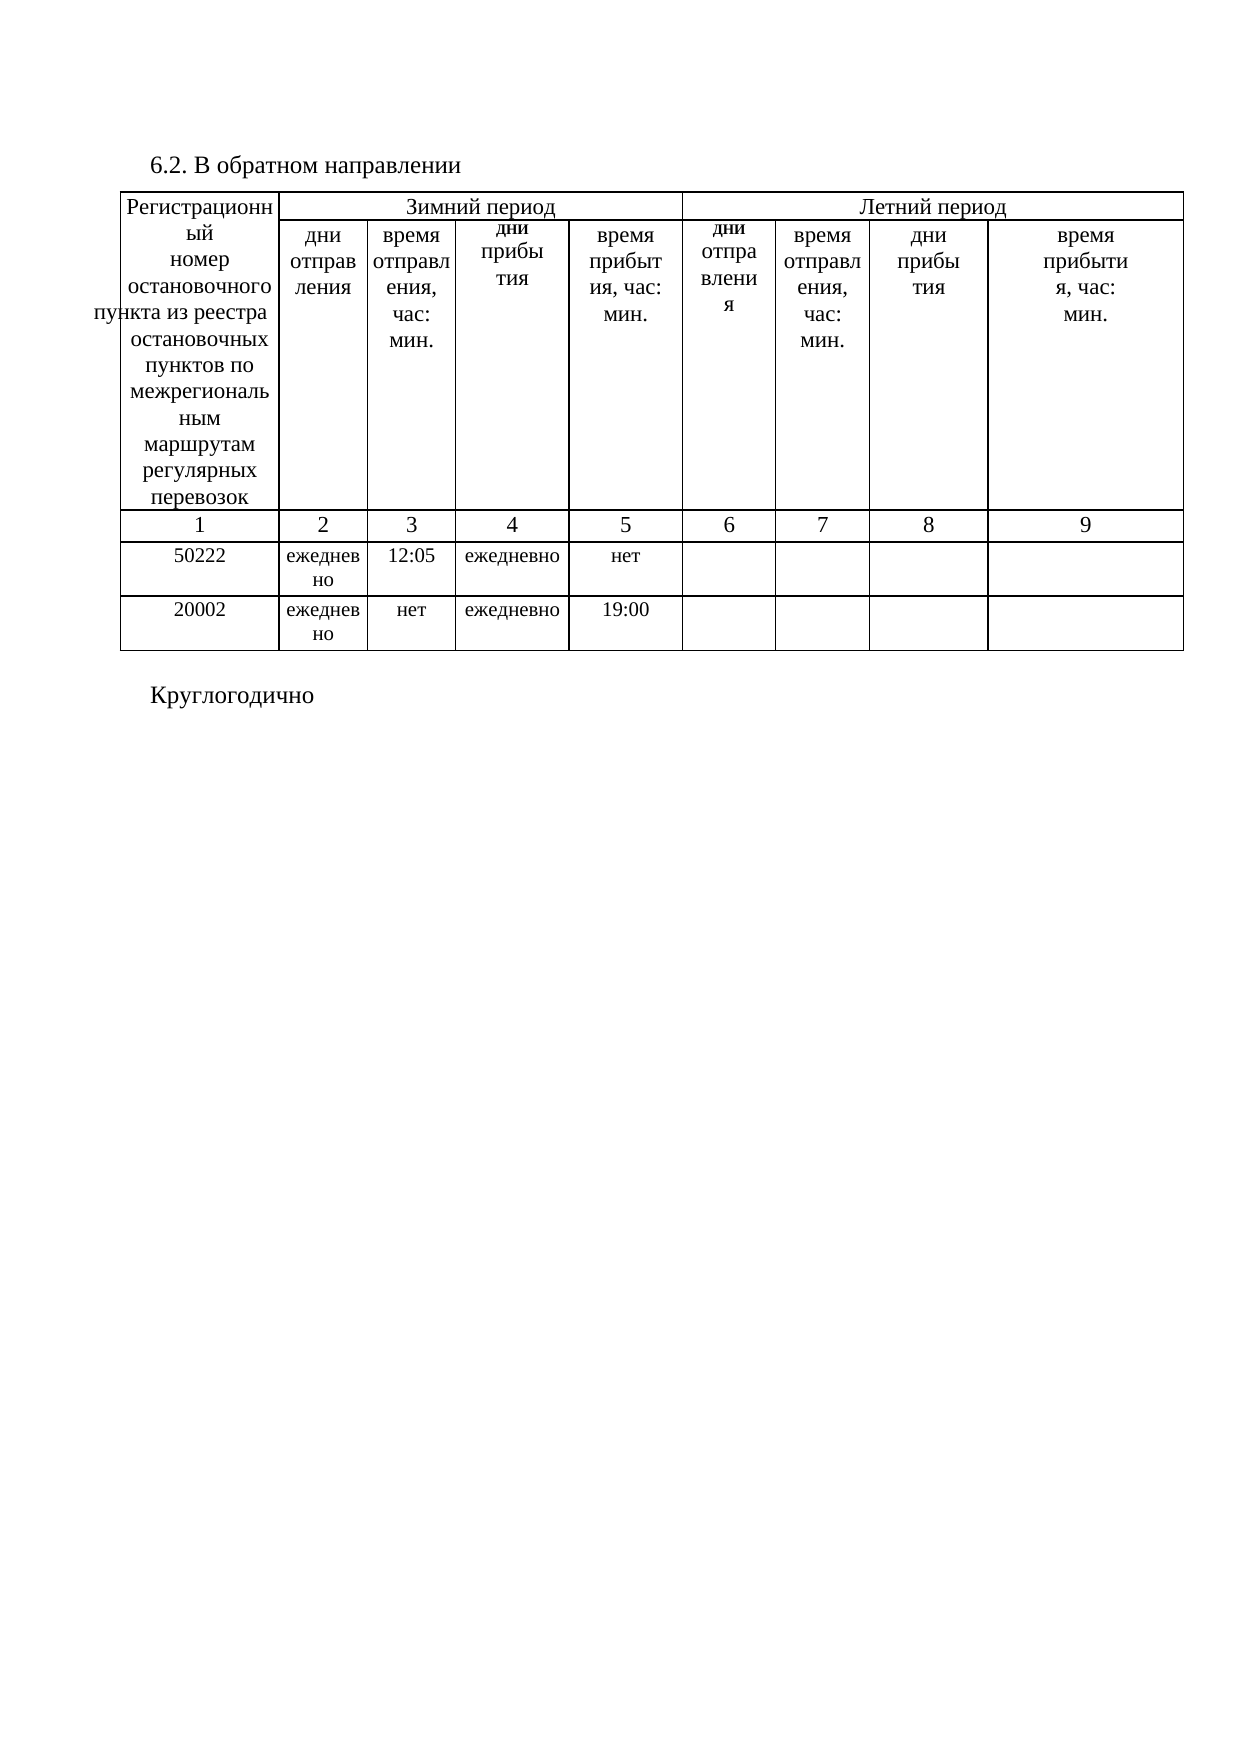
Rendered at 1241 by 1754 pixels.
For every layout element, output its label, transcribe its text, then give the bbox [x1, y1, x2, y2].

table_cell дни прибы тия [870, 221, 987, 509]
text 6.2. В обратном направлении [150, 150, 1090, 179]
table_cell [683, 543, 775, 595]
table_cell [776, 543, 869, 595]
table_cell [776, 597, 869, 650]
table_cell 4 [456, 511, 568, 541]
table_header Зимний период [280, 193, 682, 219]
table_cell 9 [989, 511, 1183, 541]
table_cell [989, 597, 1183, 650]
table_cell 5 [570, 511, 682, 541]
table_cell время отправл ения, час: мин. [776, 221, 869, 509]
table_cell ежедневно [456, 543, 568, 595]
table_cell 1 [121, 511, 278, 541]
table_cell [683, 597, 775, 650]
table_cell ежедневно [280, 543, 367, 595]
table_cell ДНИ отпра влени я [683, 221, 775, 509]
table_cell [870, 597, 987, 650]
table_cell нет [570, 543, 682, 595]
table_cell 7 [776, 511, 869, 541]
table_cell 20002 [121, 597, 278, 650]
table_cell 2 [280, 511, 367, 541]
table_cell [989, 543, 1183, 595]
table_cell 6 [683, 511, 775, 541]
table_cell дни отправ ления [280, 221, 367, 509]
table_cell ежедневно [456, 597, 568, 650]
table_cell ежедневно [280, 597, 367, 650]
table_cell время отправл ения, час: мин. [368, 221, 455, 509]
table_cell время прибыти я, час: мин. [989, 221, 1183, 509]
table_cell 19:00 [570, 597, 682, 650]
table_cell нет [368, 597, 455, 650]
table_header Регистрационный номер остановочного пункта из реестра остановочных пунктов по межрегиональным маршрутам регулярных перевозок [121, 193, 278, 509]
table_cell 12:05 [368, 543, 455, 595]
table_cell [870, 543, 987, 595]
table_cell 50222 [121, 543, 278, 595]
table_header Летний период [683, 193, 1183, 219]
table_cell ДНИ прибы тия [456, 221, 568, 509]
text Круглогодично [150, 680, 1090, 709]
table_cell время прибыт ия, час: мин. [570, 221, 682, 509]
table_cell 3 [368, 511, 455, 541]
table_cell 8 [870, 511, 987, 541]
